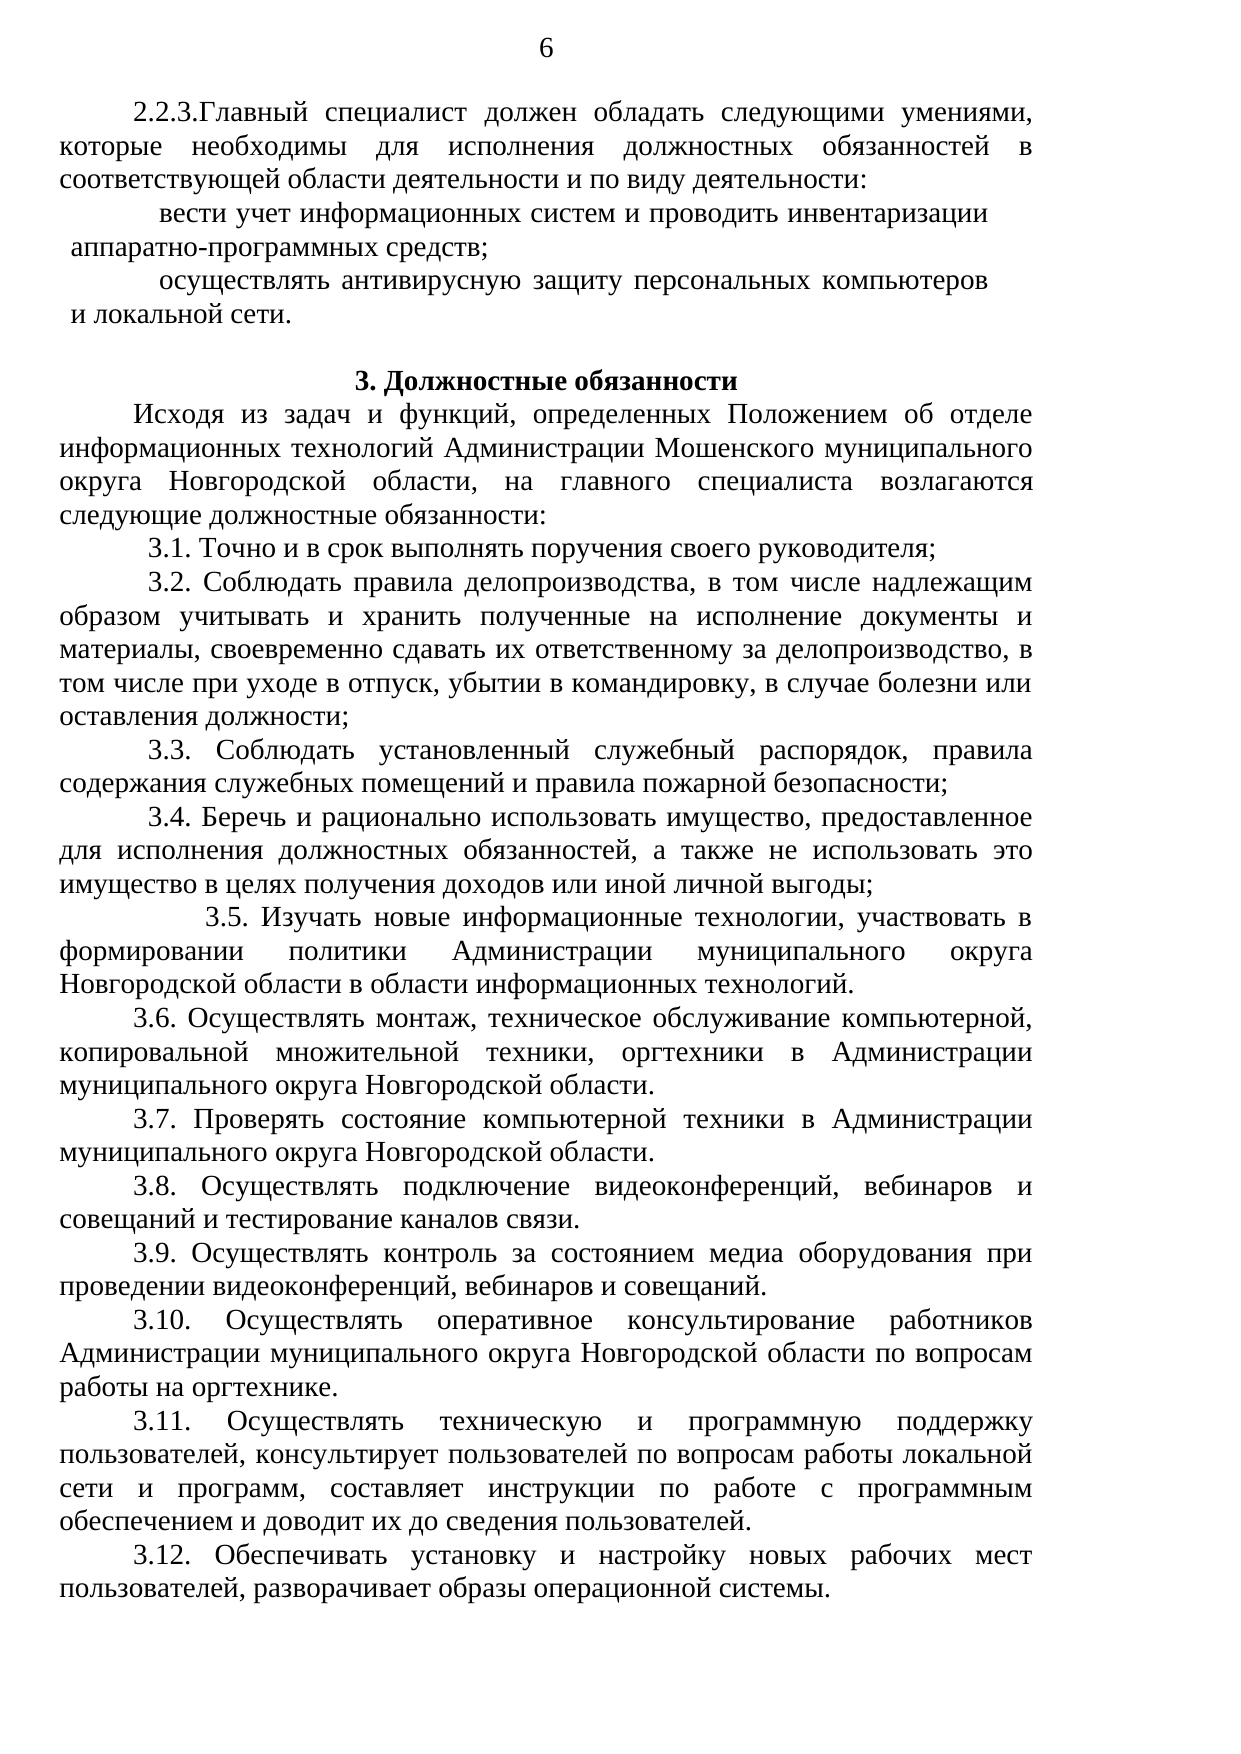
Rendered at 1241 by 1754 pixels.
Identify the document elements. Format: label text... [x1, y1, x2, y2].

text 3.8. Осуществлять подключение видеоконференций, вебинаров и совещаний и тестирование каналов связи. [59, 1168, 1033, 1235]
text 3.12. Обеспечивать установку и настройку новых рабочих мест пользователей, разворачивает образы операционной системы. [59, 1537, 1033, 1604]
text 3.10. Осуществлять оперативное консультирование работников Администрации муниципального округа Новгородской области по вопросам работы на оргтехнике. [59, 1302, 1033, 1403]
text 3.3. Соблюдать установленный служебный распорядок, правила содержания служебных помещений и правила пожарной безопасности; [59, 732, 1033, 799]
text 3.6. Осуществлять монтаж, техническое обслуживание компьютерной, копировальной множительной техники, оргтехники в Администрации муниципального округа Новгородской области. [59, 1000, 1033, 1101]
text 3.5. Изучать новые информационные технологии, участвовать в формировании политики Администрации муниципального округа Новгородской области в области информационных технологий. [59, 899, 1033, 1000]
text 3.4. Беречь и рационально использовать имущество, предоставленное для исполнения должностных обязанностей, а также не использовать это имущество в целях получения доходов или иной личной выгоды; [59, 799, 1033, 899]
text 2.2.3.Главный специалист должен обладать следующими умениями, которые необходимы для исполнения должностных обязанностей в соответствующей области деятельности и по виду деятельности: [59, 94, 1033, 195]
text 3.9. Осуществлять контроль за состоянием медиа оборудования при проведении видеоконференций, вебинаров и совещаний. [59, 1235, 1033, 1302]
text 3.11. Осуществлять техническую и программную поддержку пользователей, консультирует пользователей по вопросам работы локальной сети и программ, составляет инструкции по работе с программным обеспечением и доводит их до сведения пользователей. [59, 1403, 1033, 1537]
text 3. Должностные обязанности [59, 363, 1033, 396]
text 3.1. Точно и в срок выполнять поручения своего руководителя; [59, 531, 1033, 564]
text Исходя из задач и функций, определенных Положением об отделе информационных технологий Администрации Мошенского муниципального округа Новгородской области, на главного специалиста возлагаются следующие должностные обязанности: [59, 396, 1033, 531]
table_header вести учет информационных систем и проводить инвентаризации аппаратно-программных средств; осуществлять антивирусную защиту персональных компьютеров и локальной сети. [59, 195, 1000, 329]
text 3.7. Проверять состояние компьютерной техники в Администрации муниципального округа Новгородской области. [59, 1101, 1033, 1168]
text 3.2. Соблюдать правила делопроизводства, в том числе надлежащим образом учитывать и хранить полученные на исполнение документы и материалы, своевременно сдавать их ответственному за делопроизводство, в том числе при уходе в отпуск, убытии в командировку, в случае болезни или оставления должности; [59, 564, 1033, 732]
